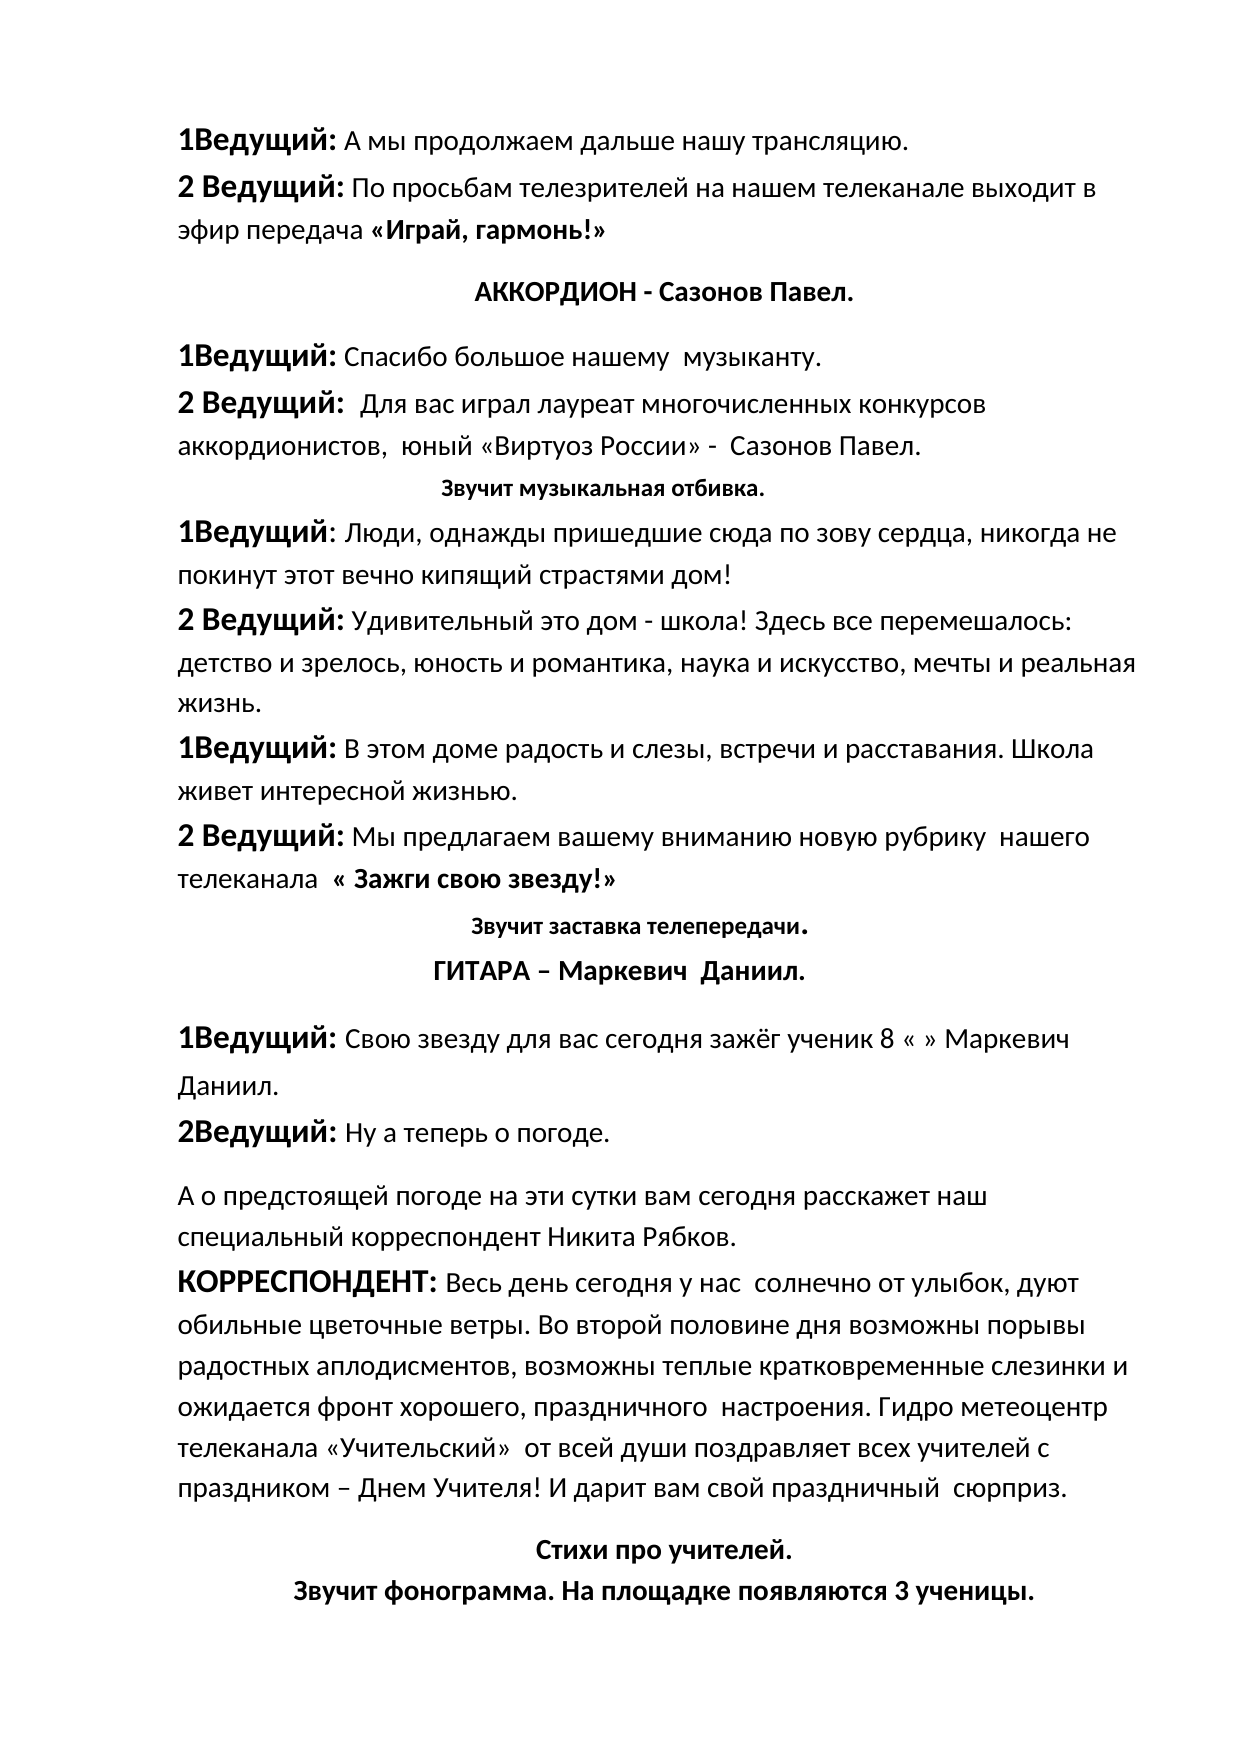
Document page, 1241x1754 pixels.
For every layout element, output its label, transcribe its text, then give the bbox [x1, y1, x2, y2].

text 1Ведущий: Спасибо большое нашему музыканту. 2 Ведущий: Для вас играл лауреат многочисленных конкурсов аккордионистов, юный «Виртуоз России» - Сазонов Павел. Звучит музыкальная отбивка. 1Ведущий: Люди, однажды пришедшие сюда по зову сердца, никогда не покинут этот вечно кипящий страстями дом! 2 Ведущий: Удивительный это дом - школа! Здесь все перемешалось: детство и зрелось, юность и романтика, наука и искусство, мечты и реальная жизнь. 1Ведущий: В этом доме радость и слезы, встречи и расставания. Школа живет интересной жизнью. 2 Ведущий: Мы предлагаем вашему вниманию новую рубрику нашего телеканала « Зажги свою звезду!» Звучит заставка телепередачи. ГИТАРА – Маркевич Даниил. [177, 334, 1152, 989]
text 1Ведущий: А мы продолжаем дальше нашу трансляцию. 2 Ведущий: По просьбам телезрителей на нашем телеканале выходит в эфир передача «Играй, гармонь!» [177, 118, 1152, 247]
text АККОРДИОН - Сазонов Павел. [177, 273, 1152, 308]
text 1Ведущий: Свою звезду для вас сегодня зажёг ученик 8 « » Маркевич Даниил. 2Ведущий: Ну а теперь о погоде. [177, 1016, 1152, 1150]
text Стихи про учителей. Звучит фонограмма. На площадке появляются 3 ученицы. [177, 1531, 1152, 1608]
text А о предстоящей погоде на эти сутки вам сегодня расскажет наш специальный корреспондент Никита Рябков. КОРРЕСПОНДЕНТ: Весь день сегодня у нас солнечно от улыбок, дуют обильные цветочные ветры. Во второй половине дня возможны порывы радостных аплодисментов, возможны теплые кратковременные слезинки и ожидается фронт хорошего, праздничного настроения. Гидро метеоцентр телеканала «Учительский» от всей души поздравляет всех учителей с праздником – Днем Учителя! И дарит вам свой праздничный сюрприз. [177, 1177, 1152, 1505]
